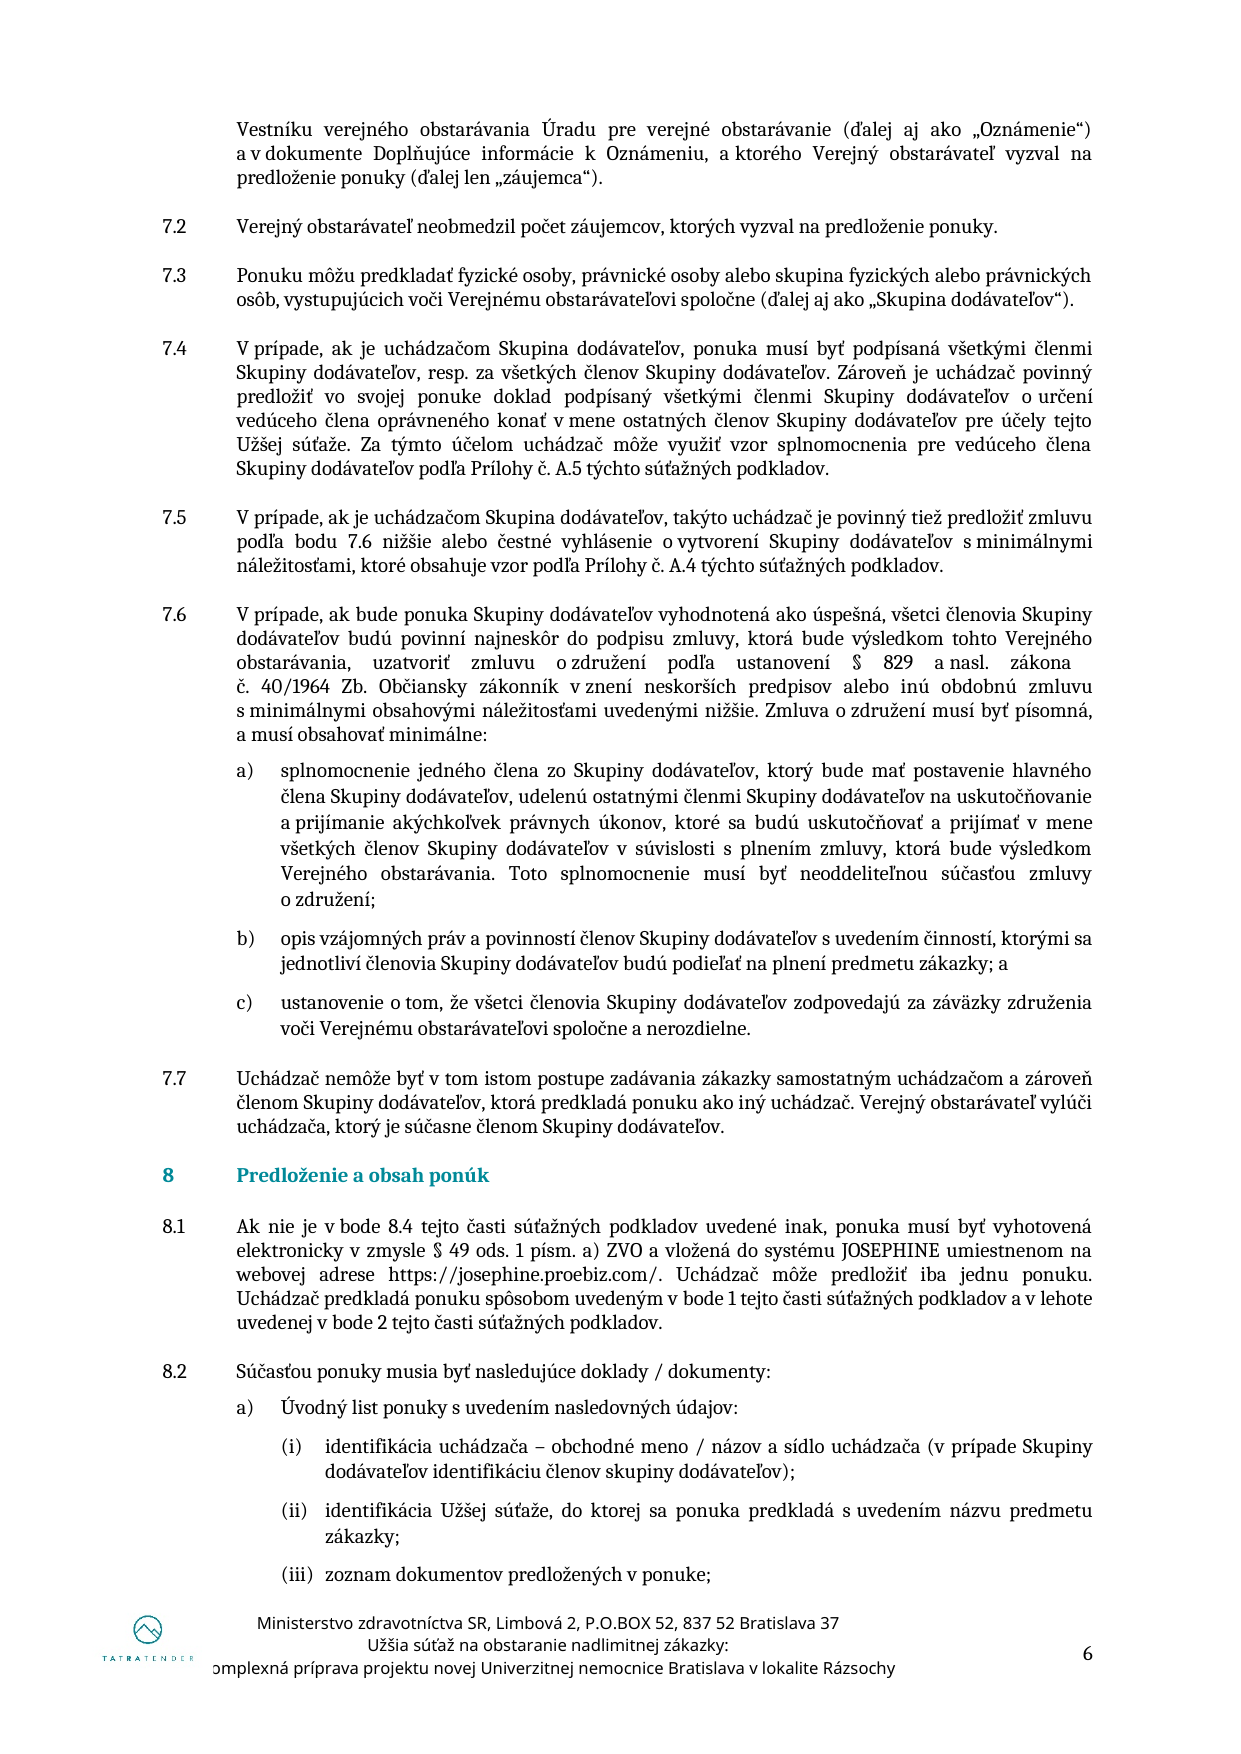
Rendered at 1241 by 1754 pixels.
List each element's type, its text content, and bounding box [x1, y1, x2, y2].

subtitle Ak nie je v bode 8.4 tejto časti súťažných podkladov uvedené inak, ponuka musí byť vyhotovená elektronicky v zmysle § 49 ods. 1 písm. a) ZVO a vložená do systému JOSEPHINE umiestnenom na webovej adrese https://josephine.proebiz.com/. Uchádzač môže predložiť iba jednu ponuku. Uchádzač predkladá ponuku spôsobom uvedeným v bode 20 tejto časti súťažných podkladov a v lehote uvedenej v bode 21 tejto časti súťažných podkladov. [162, 1215, 1093, 1334]
subtitle ustanovenie o tom, že všetci členovia Skupiny dodávateľov zodpovedajú za záväzky združenia voči Verejnému obstarávateľovi spoločne a nerozdielne. [236, 990, 1093, 1040]
picture [81, 1591, 214, 1685]
subtitle identifikácia uchádzača – obchodné meno / názov a sídlo uchádzača (v prípade Skupiny dodávateľov identifikáciu členov skupiny dodávateľov); [281, 1434, 1093, 1484]
subtitle Ponuku môžu predkladať fyzické osoby, právnické osoby alebo skupina fyzických alebo právnických osôb, vystupujúcich voči Verejnému obstarávateľovi spoločne (ďalej aj ako „Skupina dodávateľov“). [162, 264, 1093, 312]
subtitle splnomocnenie jedného člena zo Skupiny dodávateľov, ktorý bude mať postavenie hlavného člena Skupiny dodávateľov, udelenú ostatnými členmi Skupiny dodávateľov na uskutočňovanie a prijímanie akýchkoľvek právnych úkonov, ktoré sa budú uskutočňovať a prijímať v mene všetkých členov Skupiny dodávateľov v súvislosti s plnením zmluvy, ktorá bude výsledkom Verejného obstarávania. Toto splnomocnenie musí byť neoddeliteľnou súčasťou zmluvy o združení; [236, 759, 1093, 912]
subtitle Súčasťou ponuky musia byť nasledujúce doklady / dokumenty: [162, 1359, 1093, 1383]
subtitle Predloženie a obsah ponúk [162, 1164, 1093, 1188]
subtitle Verejný obstarávateľ neobmedzil počet záujemcov, ktorých vyzval na predloženie ponuky. [162, 215, 1093, 239]
subtitle V prípade, ak bude ponuka Skupiny dodávateľov vyhodnotená ako úspešná, všetci členovia Skupiny dodávateľov budú povinní najneskôr do podpisu zmluvy, ktorá bude výsledkom tohto Verejného obstarávania, uzatvoriť zmluvu o združení podľa ustanovení § 829 a nasl. zákona č. 40/1964 Zb. Občiansky zákonník v znení neskorších predpisov alebo inú obdobnú zmluvu s minimálnymi obsahovými náležitosťami uvedenými nižšie. Zmluva o združení musí byť písomná, a musí obsahovať minimálne: [162, 602, 1093, 746]
subtitle opis vzájomných práv a povinností členov Skupiny dodávateľov s uvedením činností, ktorými sa jednotliví členovia Skupiny dodávateľov budú podieľať na plnení predmetu zákazky; a [236, 926, 1093, 976]
subtitle zoznam dokumentov predložených v ponuke; [281, 1563, 1093, 1587]
subtitle V prípade, ak je uchádzačom Skupina dodávateľov, takýto uchádzač je povinný tiež predložiť zmluvu podľa bodu 7.6 nižšie alebo čestné vyhlásenie o vytvorení Skupiny dodávateľov s minimálnymi náležitosťami, ktoré obsahuje vzor podľa Prílohy č. A.4 týchto súťažných podkladov. [162, 506, 1093, 577]
subtitle V prípade, ak je uchádzačom Skupina dodávateľov, ponuka musí byť podpísaná všetkými členmi Skupiny dodávateľov, resp. za všetkých členov Skupiny dodávateľov. Zároveň je uchádzač povinný predložiť vo svojej ponuke doklad podpísaný všetkými členmi Skupiny dodávateľov o určení vedúceho člena oprávneného konať v mene ostatných členov Skupiny dodávateľov pre účely tejto Užšej súťaže. Za týmto účelom uchádzač môže využiť vzor splnomocnenia pre vedúceho člena Skupiny dodávateľov podľa Prílohy č. A.5 týchto súťažných podkladov. [162, 337, 1093, 481]
subtitle identifikácia Užšej súťaže, do ktorej sa ponuka predkladá s uvedením názvu predmetu zákazky; [281, 1498, 1093, 1548]
subtitle Úvodný list ponuky s uvedením nasledovných údajov: [236, 1396, 1093, 1420]
subtitle Uchádzač nemôže byť v tom istom postupe zadávania zákazky samostatným uchádzačom a zároveň členom Skupiny dodávateľov, ktorá predkladá ponuku ako iný uchádzač. Verejný obstarávateľ vylúči uchádzača, ktorý je súčasne členom Skupiny dodávateľov. [162, 1067, 1093, 1139]
